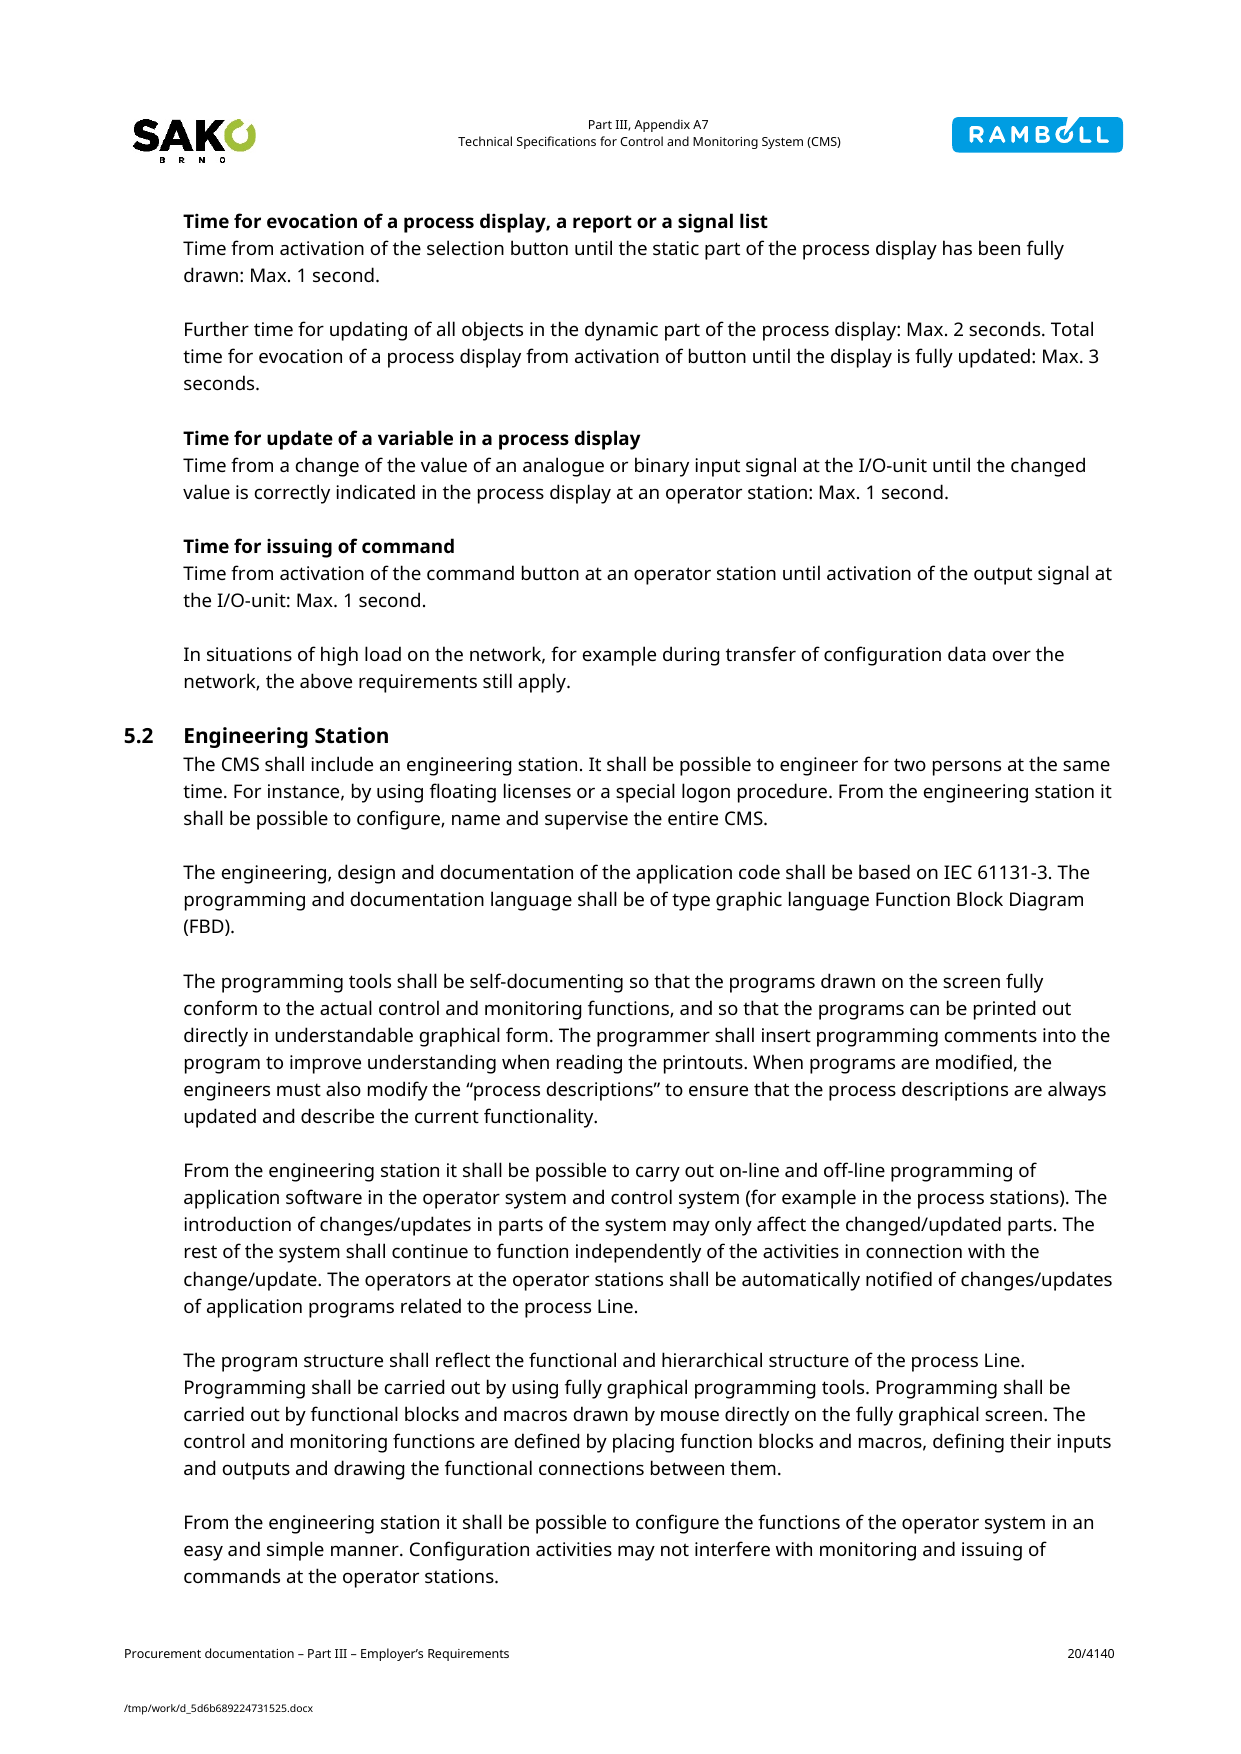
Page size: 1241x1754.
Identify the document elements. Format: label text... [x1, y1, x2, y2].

text Time from a change of the value of an analogue or binary input signal at the I/O-unit until the changed value is correctly indicated in the process display at an operator station: Max. 1 second. [183, 450, 1116, 504]
text The CMS shall include an engineering station. It shall be possible to engineer for two persons at the same time. For instance, by using floating licenses or a special logon procedure. From the engineering station it shall be possible to configure, name and supervise the entire CMS. [183, 750, 1116, 831]
text From the engineering station it shall be possible to carry out on-line and off-line programming of application software in the operator system and control system (for example in the process stations). The introduction of changes/updates in parts of the system may only affect the changed/updated parts. The rest of the system shall continue to function independently of the activities in connection with the change/update. The operators at the operator stations shall be automatically notified of changes/updates of application programs related to the process Line. [183, 1156, 1116, 1318]
text Further time for updating of all objects in the dynamic part of the process display: Max. 2 seconds. Total time for evocation of a process display from activation of button until the display is fully updated: Max. 3 seconds. [183, 315, 1116, 396]
text Time from activation of the command button at an operator station until activation of the output signal at the I/O-unit: Max. 1 second. [183, 559, 1116, 613]
text Time from activation of the selection button until the static part of the process display has been fully drawn: Max. 1 second. [183, 234, 1116, 288]
text Time for issuing of command [183, 532, 1116, 559]
text Time for evocation of a process display, a report or a signal list [183, 207, 1116, 234]
text From the engineering station it shall be possible to configure the functions of the operator system in an easy and simple manner. Configuration activities may not interfere with monitoring and issuing of commands at the operator stations. [183, 1508, 1116, 1589]
text The programming tools shall be self-documenting so that the programs drawn on the screen fully conform to the actual control and monitoring functions, and so that the programs can be printed out directly in understandable graphical form. The programmer shall insert programming comments into the program to improve understanding when reading the printouts. When programs are modified, the engineers must also modify the “process descriptions” to ensure that the process descriptions are always updated and describe the current functionality. [183, 966, 1116, 1129]
subtitle Engineering Station [153, 721, 1116, 750]
text In situations of high load on the network, for example during transfer of configuration data over the network, the above requirements still apply. [183, 640, 1116, 694]
picture [132, 119, 256, 163]
text The program structure shall reflect the functional and hierarchical structure of the process Line. Programming shall be carried out by using fully graphical programming tools. Programming shall be carried out by functional blocks and macros drawn by mouse directly on the fully graphical screen. The control and monitoring functions are defined by placing function blocks and macros, defining their inputs and outputs and drawing the functional connections between them. [183, 1346, 1116, 1481]
text The engineering, design and documentation of the application code shall be based on IEC 61131-3. The programming and documentation language shall be of type graphic language Function Block Diagram (FBD). [183, 858, 1116, 939]
text Time for update of a variable in a process display [183, 423, 1116, 450]
